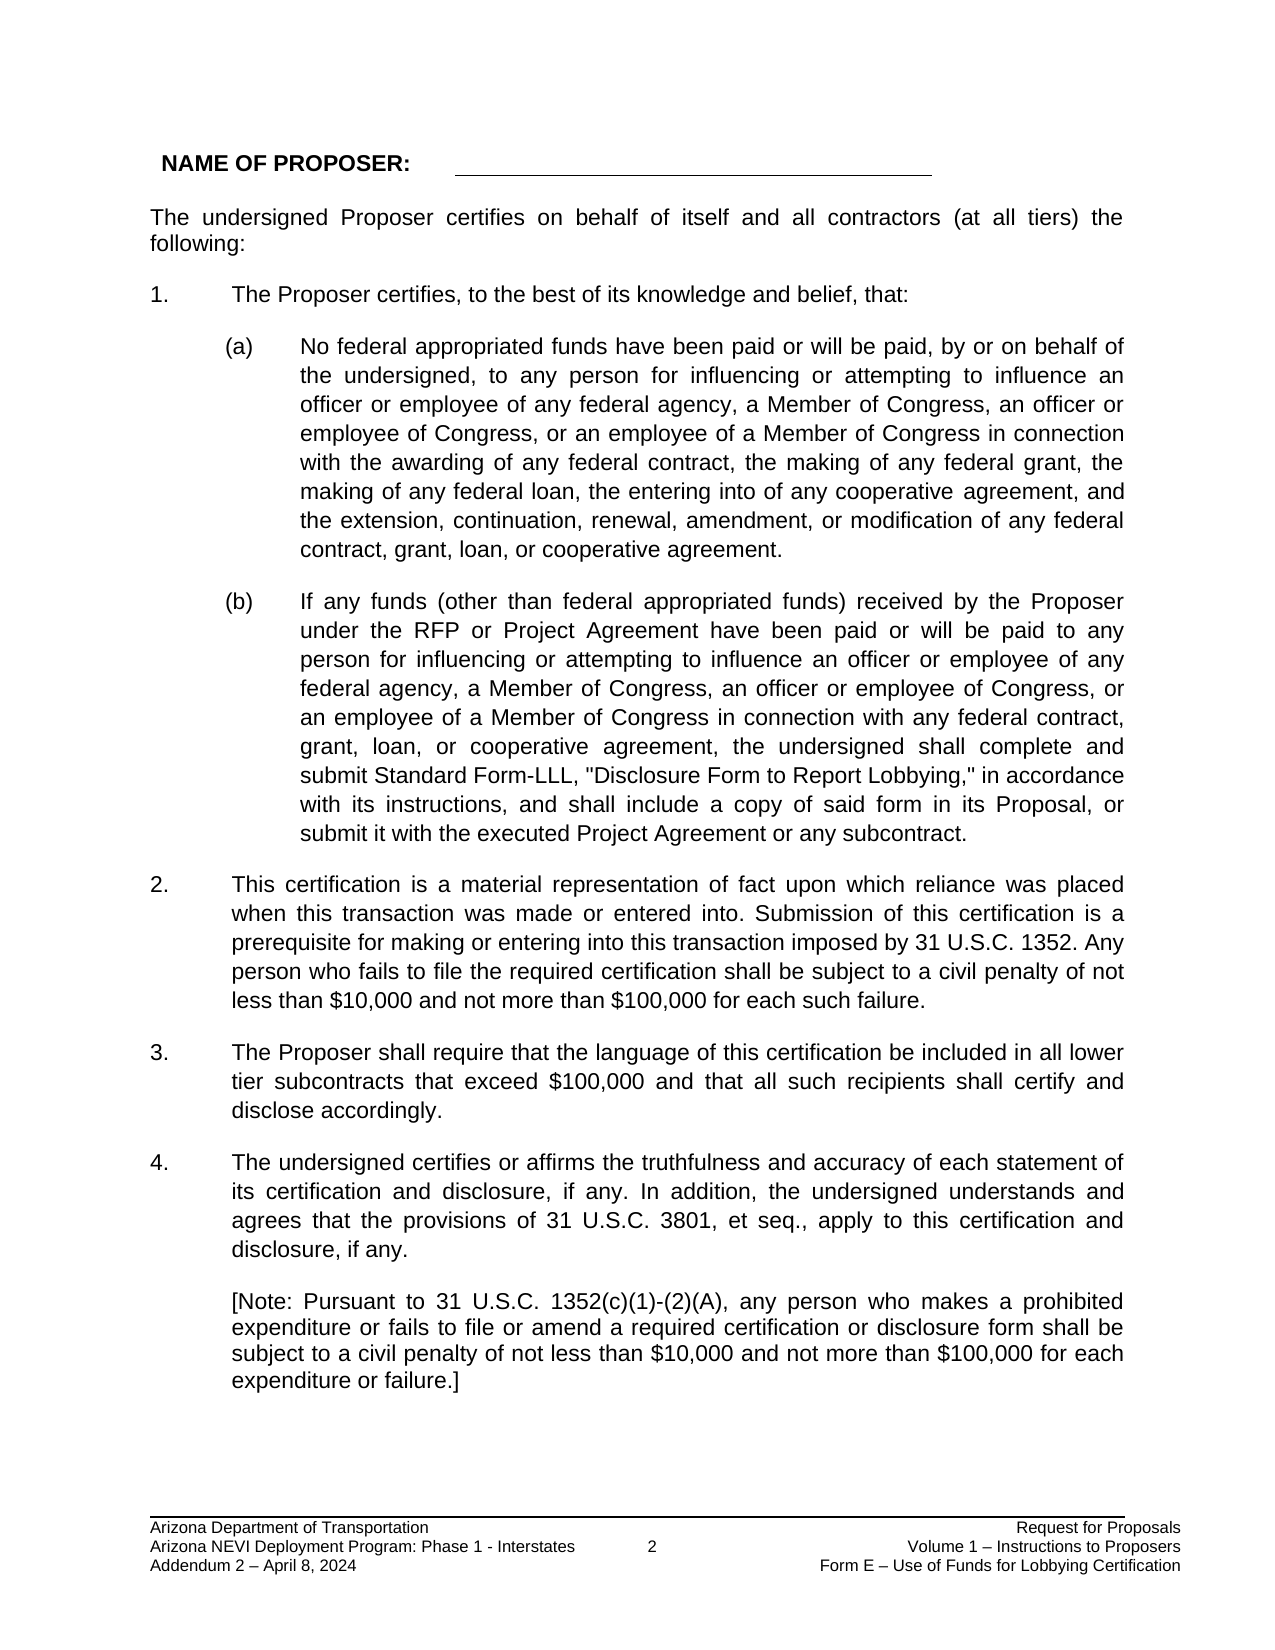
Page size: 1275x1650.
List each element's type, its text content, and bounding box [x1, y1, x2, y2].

table_header NAME OF PROPOSER: [150, 150, 444, 204]
list No federal appropriated funds have been paid or will be paid, by or on behalf of the undersigned, to any person for influencing or attempting to influence an officer or employee of any federal agency, a Member of Congress, an officer or employee of Congress, or an employee of a Member of Congress in connection with the awarding of any federal contract, the making of any federal grant, the making of any federal loan, the entering into of any cooperative agreement, and the extension, continuation, renewal, amendment, or modification of any federal contract, grant, loan, or cooperative agreement. [225, 333, 1125, 562]
list This certification is a material representation of fact upon which reliance was placed when this transaction was made or entered into. Submission of this certification is a prerequisite for making or entering into this transaction imposed by 31 U.S.C. 1352. Any person who fails to file the required certification shall be subject to a civil penalty of not less than $10,000 and not more than $100,000 for each such failure. [150, 871, 1125, 1014]
list The Proposer shall require that the language of this certification be included in all lower tier subcontracts that exceed $100,000 and that all such recipients shall certify and disclose accordingly. [150, 1039, 1125, 1123]
list The undersigned certifies or affirms the truthfulness and accuracy of each statement of its certification and disclosure, if any. In addition, the undersigned understands and agrees that the provisions of 31 U.S.C. 3801, et seq., apply to this certification and disclosure, if any. [150, 1149, 1125, 1262]
list The Proposer certifies, to the best of its knowledge and belief, that: [150, 281, 1125, 308]
text The undersigned Proposer certifies on behalf of itself and all contractors (at all tiers) the following: [150, 204, 1125, 256]
list If any funds (other than federal appropriated funds) received by the Proposer under the RFP or Project Agreement have been paid or will be paid to any person for influencing or attempting to influence an officer or employee of any federal agency, a Member of Congress, an officer or employee of Congress, or an employee of a Member of Congress in connection with any federal contract, grant, loan, or cooperative agreement, the undersigned shall complete and submit Standard Form-LLL, "Disclosure Form to Report Lobbying," in accordance with its instructions, and shall include a copy of said form in its Proposal, or submit it with the executed Project Agreement or any subcontract. [225, 588, 1125, 846]
text [Note: Pursuant to 31 U.S.C. 1352(c)(1)-(2)(A), any person who makes a prohibited expenditure or fails to file or amend a required certification or disclosure form shall be subject to a civil penalty of not less than $10,000 and not more than $100,000 for each expenditure or failure.] [231, 1288, 1125, 1393]
table_header [444, 150, 1091, 204]
